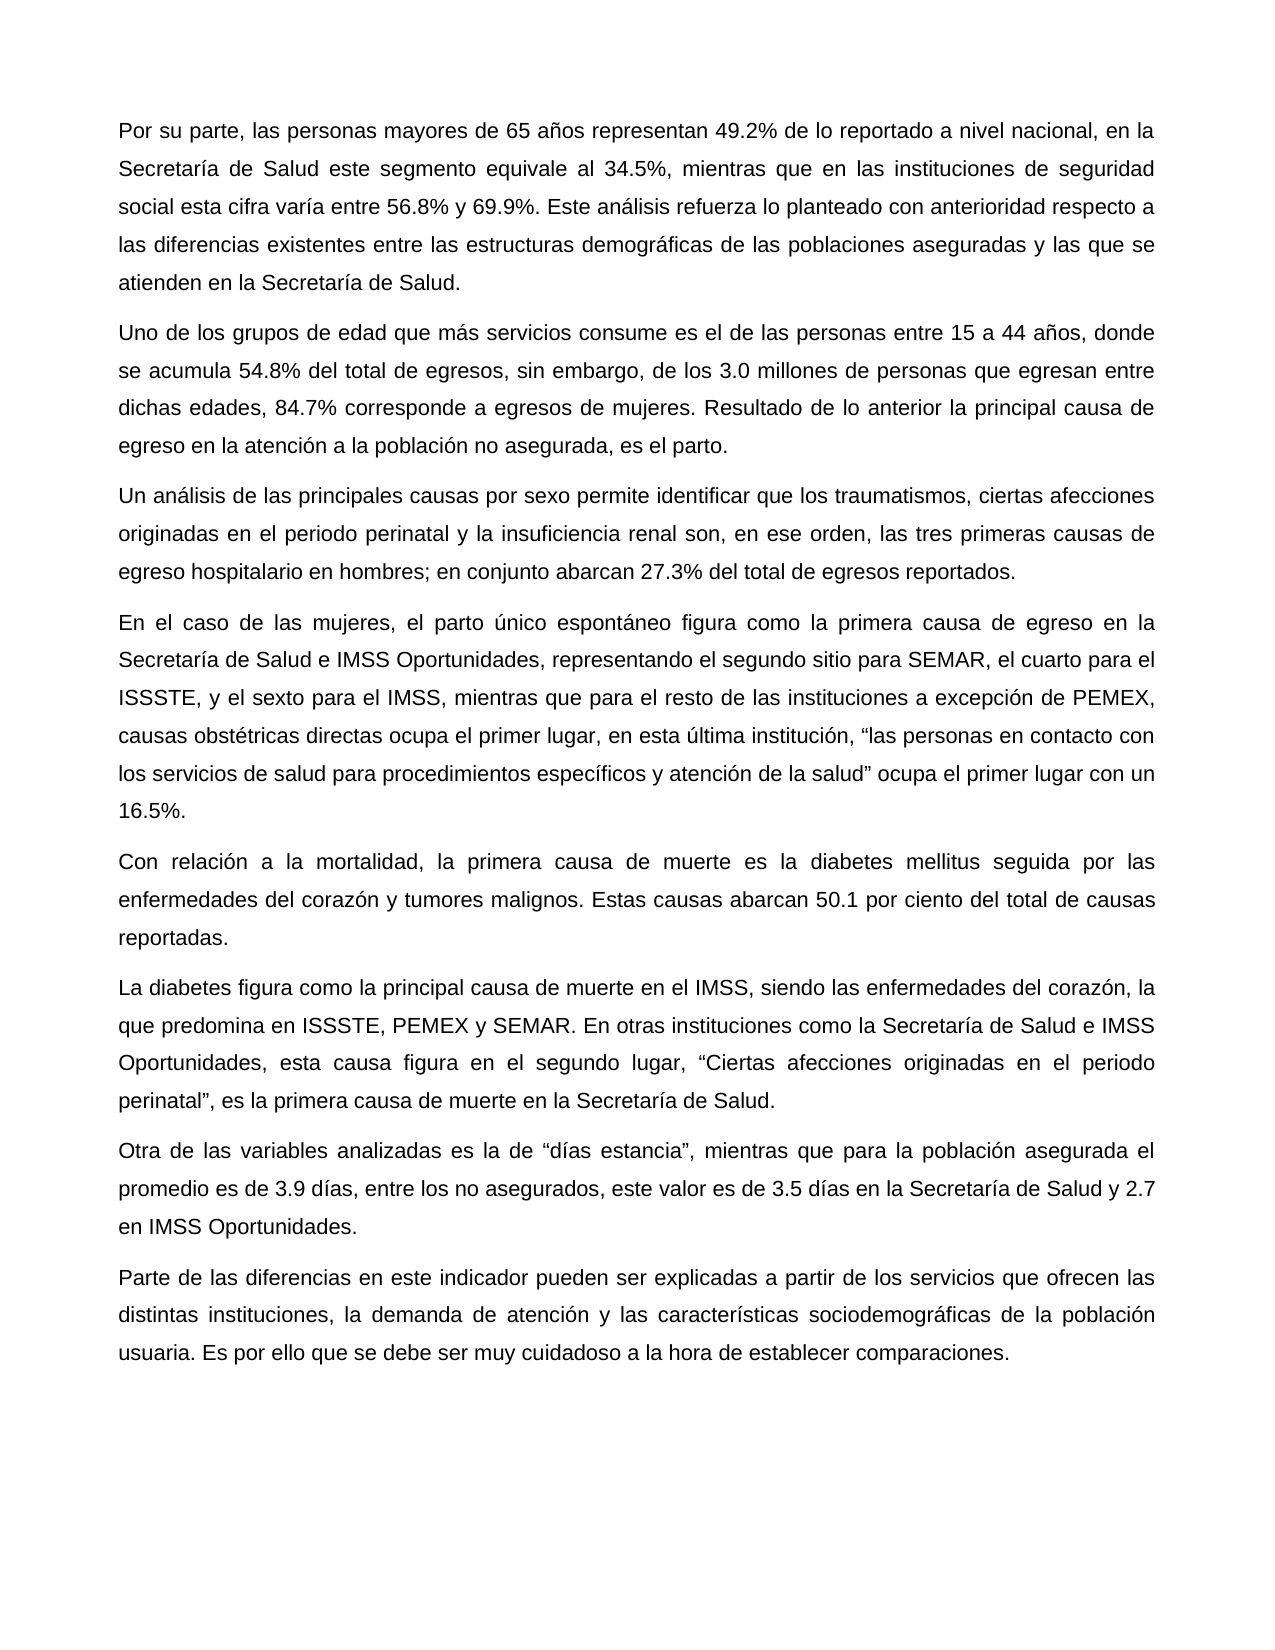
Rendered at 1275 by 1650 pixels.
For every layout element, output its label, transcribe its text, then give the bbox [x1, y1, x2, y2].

text La diabetes figura como la principal causa de muerte en el IMSS, siendo las enfermedades del corazón, la que predomina en ISSSTE, PEMEX y SEMAR. En otras instituciones como la Secretaría de Salud e IMSS Oportunidades, esta causa figura en el segundo lugar, “Ciertas afecciones originadas en el periodo perinatal”, es la primera causa de muerte en la Secretaría de Salud. [118, 975, 1157, 1113]
text Uno de los grupos de edad que más servicios consume es el de las personas entre 15 a 44 años, donde se acumula 54.8% del total de egresos, sin embargo, de los 3.0 millones de personas que egresan entre dichas edades, 84.7% corresponde a egresos de mujeres. Resultado de lo anterior la principal causa de egreso en la atención a la población no asegurada, es el parto. [118, 320, 1157, 458]
text Un análisis de las principales causas por sexo permite identificar que los traumatismos, ciertas afecciones originadas en el periodo perinatal y la insuficiencia renal son, en ese orden, las tres primeras causas de egreso hospitalario en hombres; en conjunto abarcan 27.3% del total de egresos reportados. [118, 483, 1157, 584]
text Con relación a la mortalidad, la primera causa de muerte es la diabetes mellitus seguida por las enfermedades del corazón y tumores malignos. Estas causas abarcan 50.1 por ciento del total de causas reportadas. [118, 849, 1157, 949]
text Otra de las variables analizadas es la de “días estancia”, mientras que para la población asegurada el promedio es de 3.9 días, entre los no asegurados, este valor es de 3.5 días en la Secretaría de Salud y 2.7 en IMSS Oportunidades. [118, 1138, 1157, 1239]
text En el caso de las mujeres, el parto único espontáneo figura como la primera causa de egreso en la Secretaría de Salud e IMSS Oportunidades, representando el segundo sitio para SEMAR, el cuarto para el ISSSTE, y el sexto para el IMSS, mientras que para el resto de las instituciones a excepción de PEMEX, causas obstétricas directas ocupa el primer lugar, en esta última institución, “las personas en contacto con los servicios de salud para procedimientos específicos y atención de la salud” ocupa el primer lugar con un 16.5%. [118, 609, 1157, 824]
text Parte de las diferencias en este indicador pueden ser explicadas a partir de los servicios que ofrecen las distintas instituciones, la demanda de atención y las características sociodemográficas de la población usuaria. Es por ello que se debe ser muy cuidadoso a la hora de establecer comparaciones. [118, 1264, 1157, 1365]
text Por su parte, las personas mayores de 65 años representan 49.2% de lo reportado a nivel nacional, en la Secretaría de Salud este segmento equivale al 34.5%, mientras que en las instituciones de seguridad social esta cifra varía entre 56.8% y 69.9%. Este análisis refuerza lo planteado con anterioridad respecto a las diferencias existentes entre las estructuras demográficas de las poblaciones aseguradas y las que se atienden en la Secretaría de Salud. [118, 118, 1157, 294]
